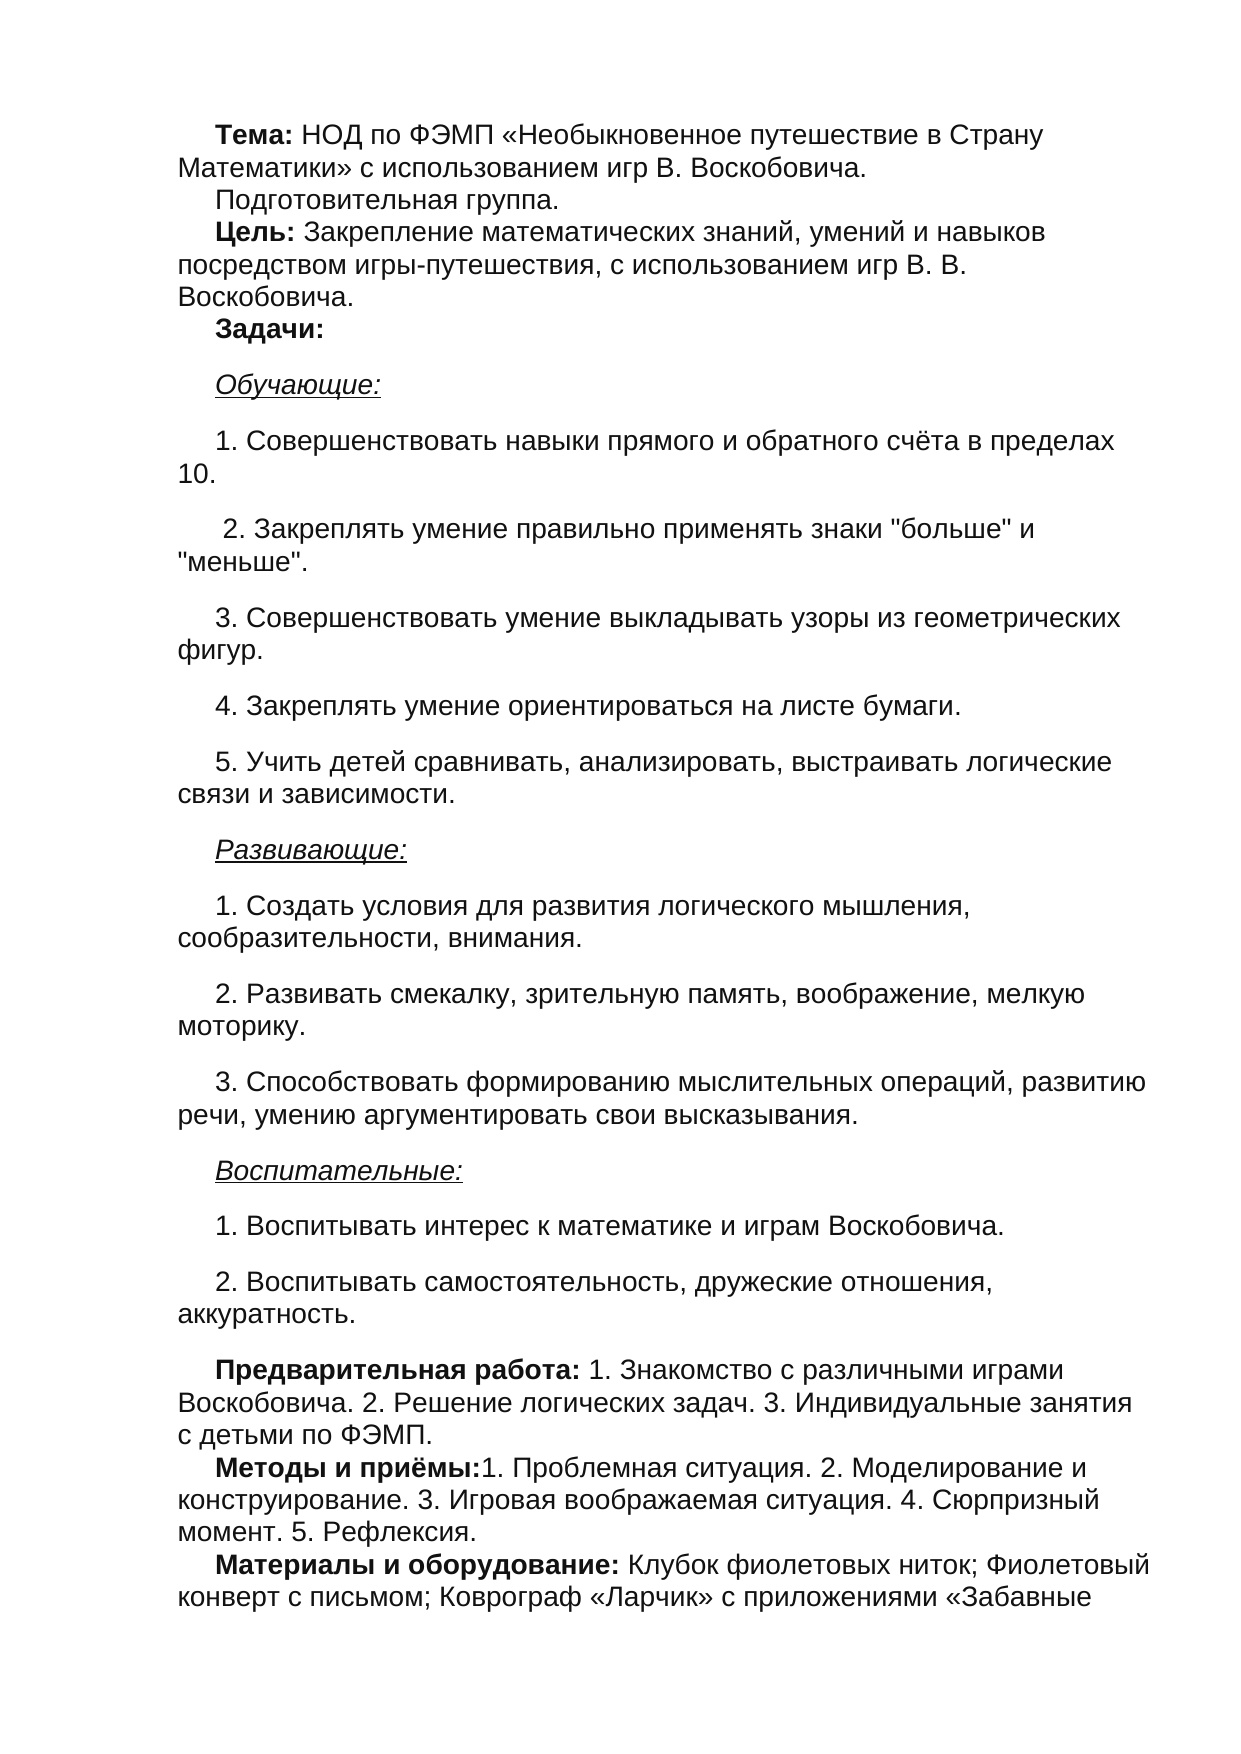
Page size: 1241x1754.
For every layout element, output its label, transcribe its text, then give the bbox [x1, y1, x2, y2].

text Методы и приёмы:1. Проблемная ситуация. 2. Моделирование и конструирование. 3. Игровая воображаемая ситуация. 4. Сюрпризный момент. 5. Рефлексия. [177, 1451, 1152, 1548]
text Предварительная работа: 1. Знакомство с различными играми Воскобовича. 2. Решение логических задач. 3. Индивидуальные занятия с детьми по ФЭМП. [177, 1353, 1152, 1451]
text Обучающие: [177, 368, 1152, 401]
text 2. Закреплять умение правильно применять знаки "больше" и "меньше". [177, 512, 1152, 577]
text Воспитательные: [177, 1153, 1152, 1186]
text Развивающие: [177, 833, 1152, 865]
text 4. Закреплять умение ориентироваться на листе бумаги. [177, 689, 1152, 721]
text Тема: НОД по ФЭМП «Необыкновенное путешествие в Страну Математики» с использованием игр В. Воскобовича. [177, 118, 1152, 183]
text Задачи: [177, 312, 1152, 345]
text 3. Совершенствовать умение выкладывать узоры из геометрических фигур. [177, 601, 1152, 665]
text 5. Учить детей сравнивать, анализировать, выстраивать логические связи и зависимости. [177, 745, 1152, 809]
text 1. Воспитывать интерес к математике и играм Воскобовича. [177, 1209, 1152, 1242]
text 3. Способствовать формированию мыслительных операций, развитию речи, умению аргументировать свои высказывания. [177, 1065, 1152, 1130]
text 2. Воспитывать самостоятельность, дружеские отношения, аккуратность. [177, 1265, 1152, 1330]
text 1. Создать условия для развития логического мышления, сообразительности, внимания. [177, 889, 1152, 953]
text Цель: Закрепление математических знаний, умений и навыков посредством игры-путешествия, с использованием игр В. В. Воскобовича. [177, 215, 1152, 312]
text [177, 1548, 1152, 1612]
text Подготовительная группа. [177, 183, 1152, 215]
text 2. Развивать смекалку, зрительную память, воображение, мелкую моторику. [177, 977, 1152, 1042]
text 1. Совершенствовать навыки прямого и обратного счёта в пределах 10. [177, 424, 1152, 489]
